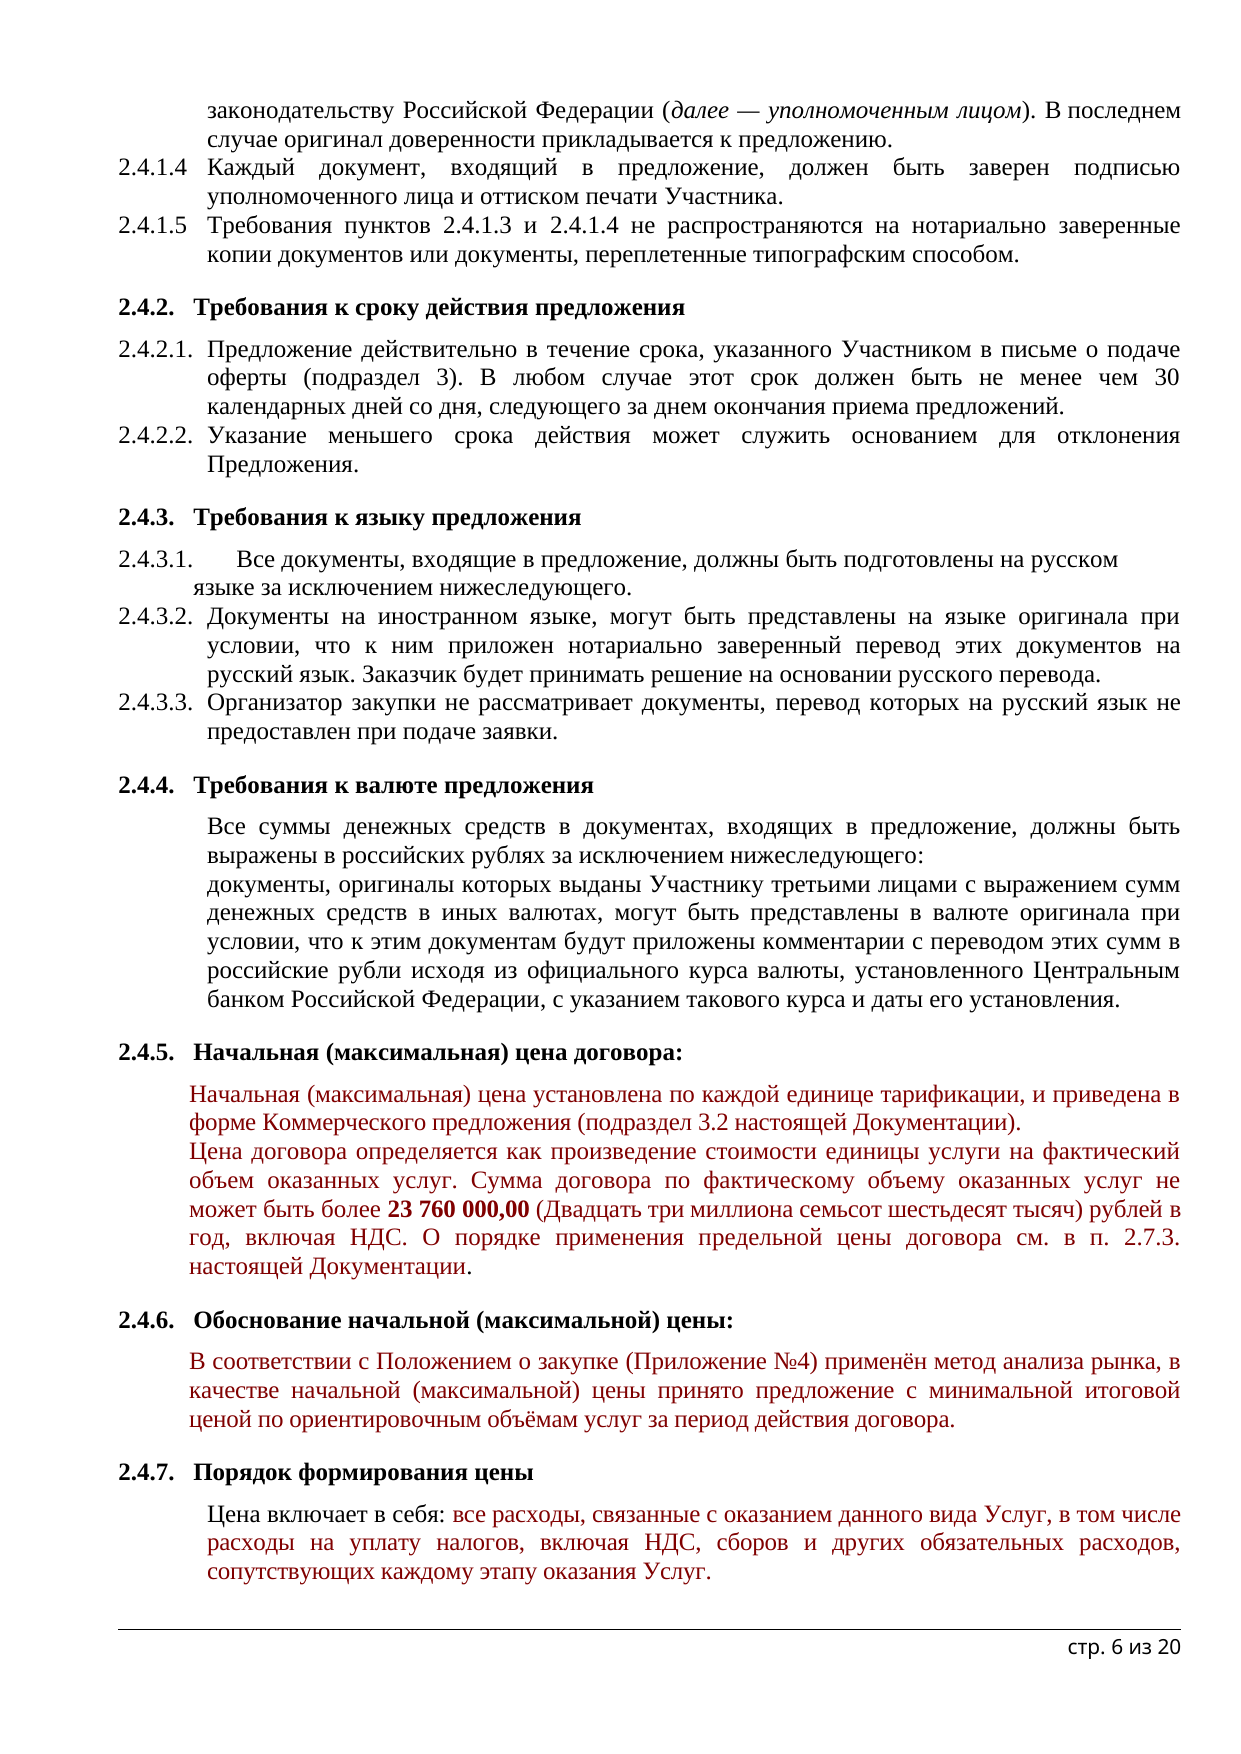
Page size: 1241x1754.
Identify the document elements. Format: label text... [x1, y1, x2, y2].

list Начальная (максимальная) цена договора: [118, 1037, 1181, 1066]
list Требования к языку предложения [118, 502, 1181, 531]
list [118, 95, 1181, 152]
list Обоснование начальной (максимальной) цены: [118, 1305, 1181, 1334]
list Документы на иностранном языке, могут быть представлены на языке оригинала при условии, что к ним приложен нотариально заверенный перевод этих документов на русский язык. Заказчик будет принимать решение на основании русского перевода. [118, 601, 1181, 687]
list Указание меньшего срока действия может служить основанием для отклонения Предложения. [118, 420, 1181, 477]
text Начальная (максимальная) цена установлена по каждой единице тарификации, и приведена в форме Коммерческого предложения (подраздел 3.2 настоящей Документации). [189, 1079, 1181, 1136]
text Требования пунктов 2.4.1.3 и 2.4.1.4 не распространяются на нотариально заверенные копии документов или документы, переплетенные типографским способом. [118, 210, 1181, 267]
list Предложение действительно в течение срока, указанного Участником в письме о подаче оферты (подраздел 3). В любом случае этот срок должен быть не менее чем 30 календарных дней со дня, следующего за днем окончания приема предложений. [118, 334, 1181, 420]
list Все суммы денежных средств в документах, входящих в предложение, должны быть выражены в российских рублях за исключением нижеследующего: [207, 811, 1181, 869]
text В соответствии с Положением о закупке (Приложение №4) применён метод анализа рынка, в качестве начальной (максимальной) цены принято предложение с минимальной итоговой ценой по ориентировочным объёмам услуг за период действия договора. [189, 1346, 1181, 1432]
list Организатор закупки не рассматривает документы, перевод которых на русский язык не предоставлен при подаче заявки. [118, 687, 1181, 745]
list документы, оригиналы которых выданы Участнику третьими лицами с выражением сумм денежных средств в иных валютах, могут быть представлены в валюте оригинала при условии, что к этим документам будут приложены комментарии с переводом этих сумм в российские рубли исходя из официального курса валюты, установленного Центральным банком Российской Федерации, с указанием такового курса и даты его установления. [207, 869, 1181, 1012]
list Порядок формирования цены [118, 1457, 1181, 1486]
list Требования к валюте предложения [118, 770, 1181, 799]
list Требования к сроку действия предложения [118, 292, 1181, 321]
text Цена договора определяется как произведение стоимости единицы услуги на фактический объем оказанных услуг. Сумма договора по фактическому объему оказанных услуг не может быть более 23 760 000,00 (Двадцать три миллиона семьсот шестьдесят тысяч) рублей в год, включая НДС. О порядке применения предельной цены договора см. в п. 2.7.3. настоящей Документации. [189, 1136, 1181, 1280]
text Каждый документ, входящий в предложение, должен быть заверен подписью уполномоченного лица и оттиском печати Участника. [118, 152, 1181, 210]
list Цена включает в себя: все расходы, связанные с оказанием данного вида Услуг, в том числе расходы на уплату налогов, включая НДС, сборов и других обязательных расходов, сопутствующих каждому этапу оказания Услуг. [207, 1499, 1181, 1585]
list Все документы, входящие в предложение, должны быть подготовлены на русском языке за исключением нижеследующего. [118, 544, 1181, 601]
